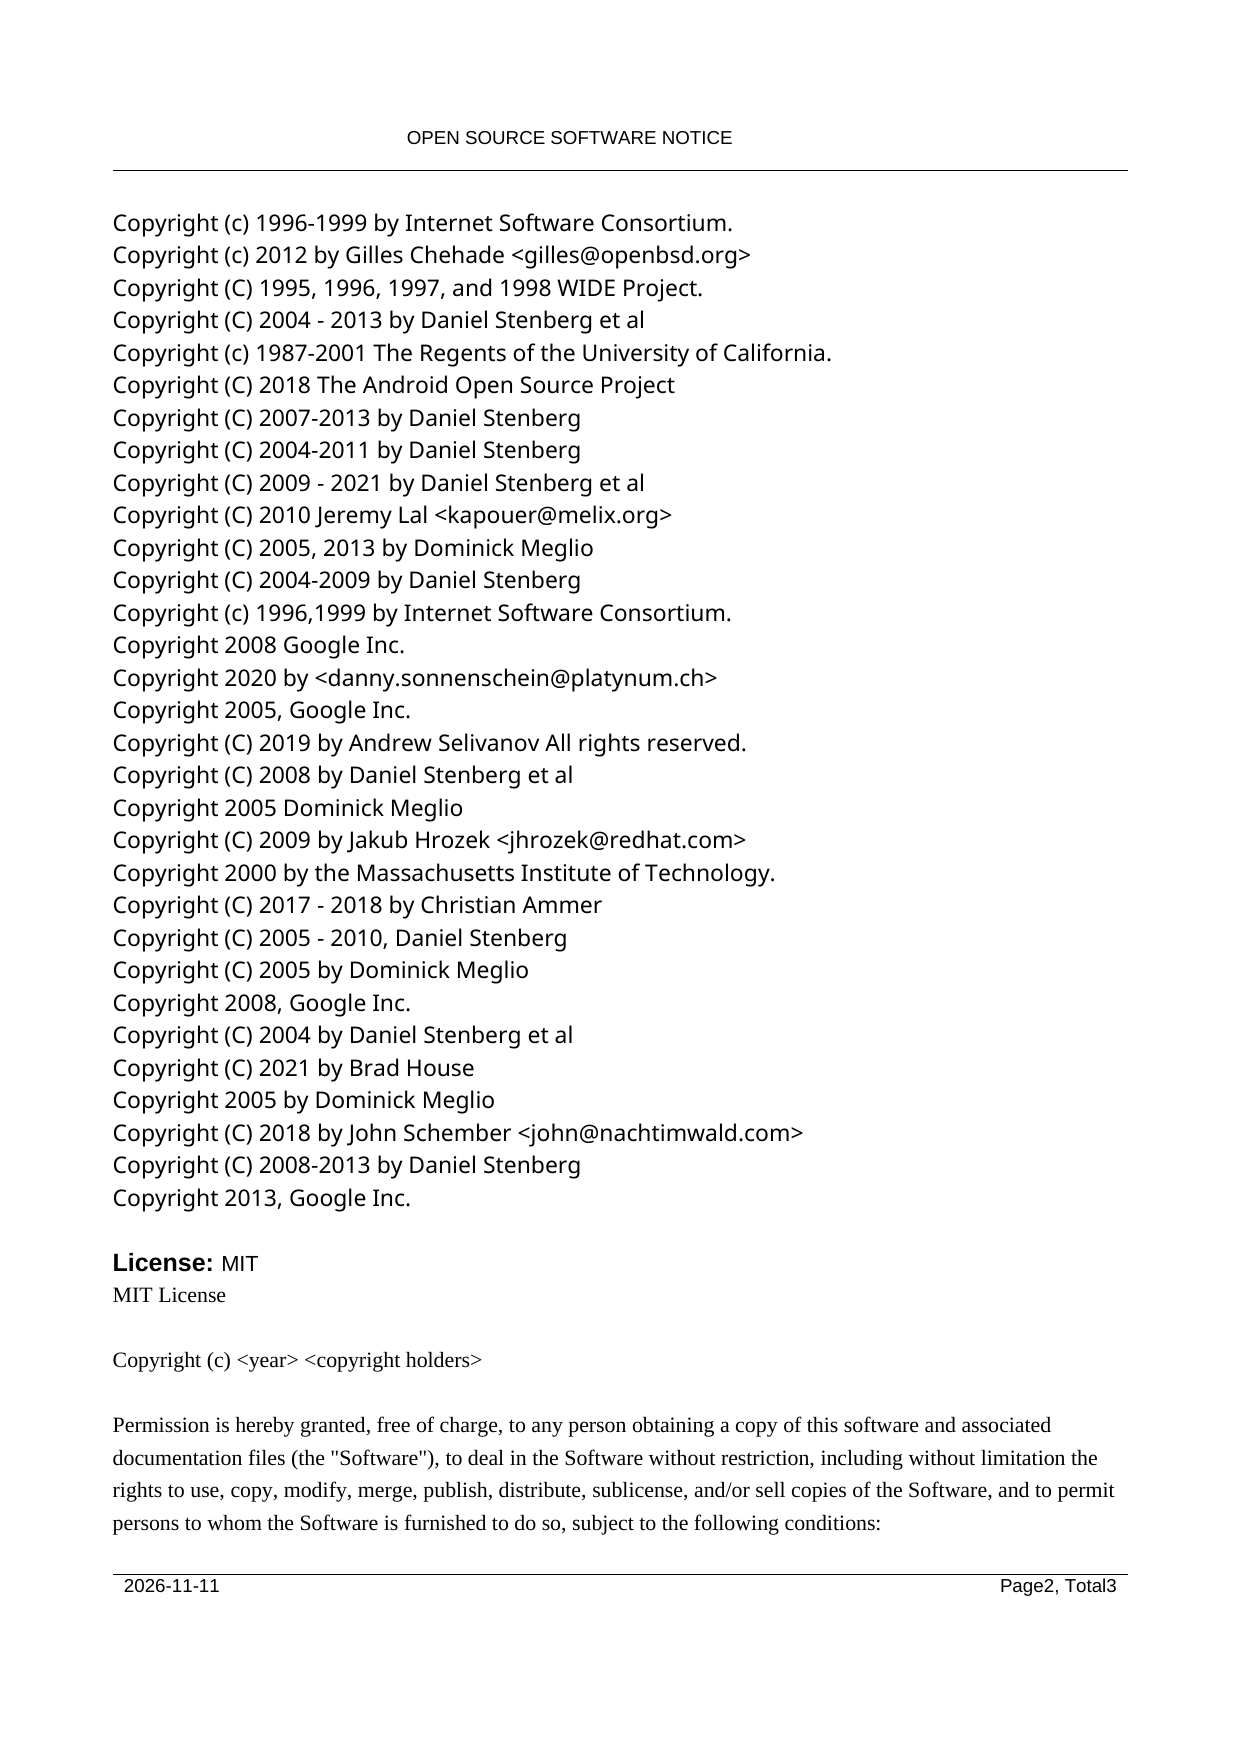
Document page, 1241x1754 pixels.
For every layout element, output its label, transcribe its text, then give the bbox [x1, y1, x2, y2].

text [112, 206, 1128, 1246]
text License: MIT [112, 1246, 1128, 1279]
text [112, 1279, 1128, 1539]
